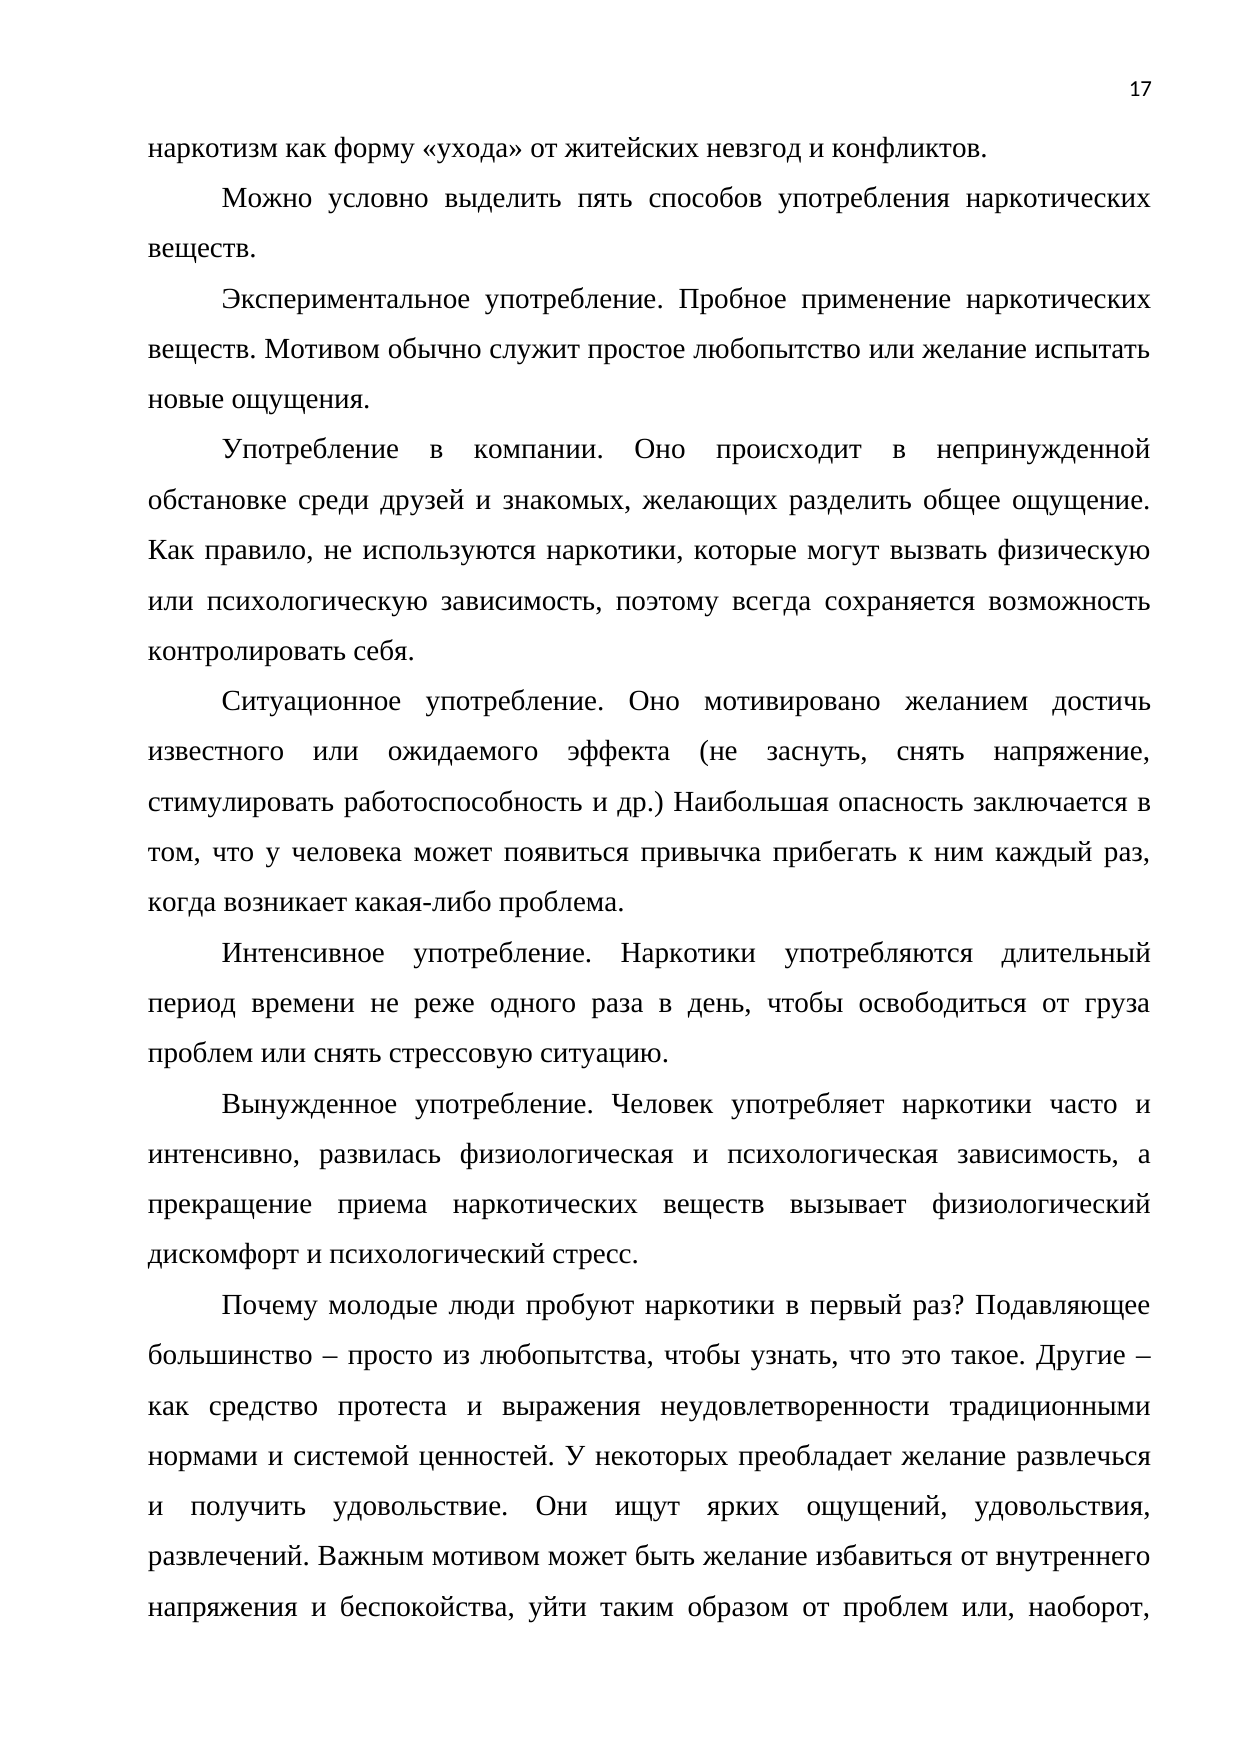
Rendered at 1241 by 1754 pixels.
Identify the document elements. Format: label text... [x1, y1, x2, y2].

text Употребление в компании. Оно происходит в непринужденной обстановке среди друзей и знакомых, желающих разделить общее ощущение. Как правило, не используются наркотики, которые могут вызвать физическую или психологическую зависимость, поэтому всегда сохраняется возможность контролировать себя. [148, 432, 1152, 666]
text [148, 130, 1152, 163]
text Можно условно выделить пять способов употребления наркотических веществ. [148, 180, 1152, 264]
text Экспериментальное употребление. Пробное применение наркотических веществ. Мотивом обычно служит простое любопытство или желание испытать новые ощущения. [148, 281, 1152, 415]
text Интенсивное употребление. Наркотики употребляются длительный период времени не реже одного раза в день, чтобы освободиться от груза проблем или снять стрессовую ситуацию. [148, 935, 1152, 1069]
text Вынужденное употребление. Человек употребляет наркотики часто и интенсивно, развилась физиологическая и психологическая зависимость, а прекращение приема наркотических веществ вызывает физиологический дискомфорт и психологический стресс. [148, 1086, 1152, 1270]
text Ситуационное употребление. Оно мотивировано желанием достичь известного или ожидаемого эффекта (не заснуть, снять напряжение, стимулировать работоспособность и др.) Наибольшая опасность заключается в том, что у человека может появиться привычка прибегать к ним каждый раз, когда возникает какая-либо проблема. [148, 683, 1152, 918]
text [148, 1287, 1152, 1622]
